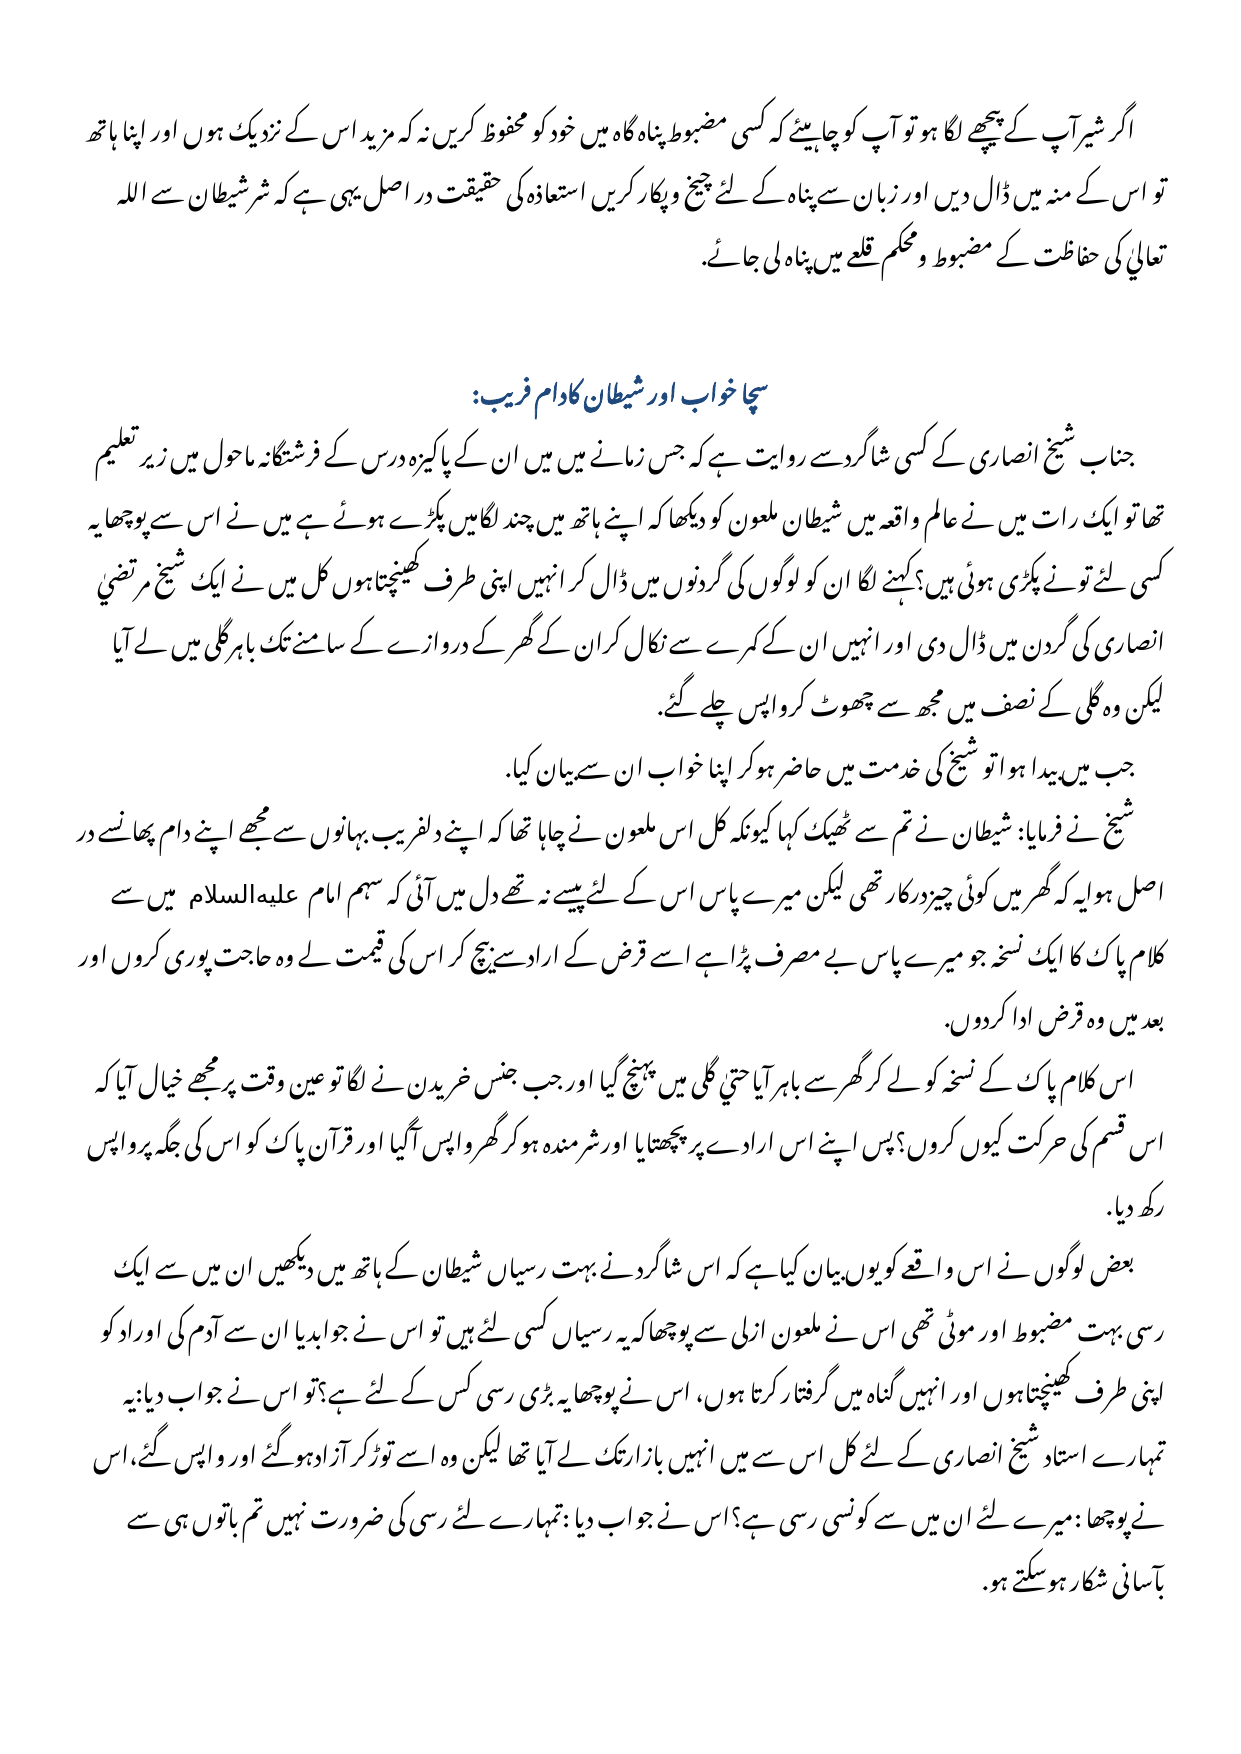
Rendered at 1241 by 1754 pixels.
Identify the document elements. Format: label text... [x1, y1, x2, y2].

text جب میں بیدا ہوا تو شیخ کی خدمت میں حاضر ہوکر اپنا خواب ان سے بیان کیا. [75, 731, 1165, 794]
text اس کلام پاک کے نسخہ کو لے کر گھرسے باہر آیاحتيٰ گلی میں پہنچ گیا اور جب جنس خریدن نے لگا تو عین وقت پر مجھے خیال آیا کہ اس قسم کی حرکت کیوں کروں؟پس اپنے اس ارادے پر پچھتایا اورشرمندہ ہوکر گھرواپس آگیا اور قرآن پاک کو اس کی جگہ پرواپس رکھ دیا. [75, 1044, 1165, 1231]
text شیخ نے فرمایا: شیطان نے تم سے ٹھیک کہا کیونکہ کل اس ملعون نے چاہا تھا کہ اپنے دلفریب بہانوں سے مجھے اپنے دام پھانسے در اصل ہوایہ کہ گھر میں کوئی چیزدرکار تھی لیکن میرے پاس اس کے لئے پیسے نہ تھے دل میں آئی کہ سہم امام عليه‌السلام میں سے کلام پاک کا ایک نسخہ جو میرے پاس بے مصرف پڑاہے اسے قرض کے ارادسے بیچ کر اس کی قیمت لے وہ حاجت پوری کروں اور بعد میں وہ قرض ادا کردوں. [75, 794, 1165, 1044]
text جناب شیخ انصاری کے کسی شاگردسے روایت ہے کہ جس زمانے میں میں ان کے پاکیزہ درس کے فرشتگانہ ماحول میں زیر تعلیم تھا تو ایک رات میں نے عالم واقعہ میں شیطان ملعون کو دیکھا کہ اپنے ہاتھ میں چند لگامیں پکڑے ہوئے ہے میں نے اس سے پوچھا یہ کسی لئے تونے پکڑی ہوئی ہیں؟کہنے لگا ان کو لوگوں کی گردنوں میں ڈال کر انہیں اپنی طرف کھینچتاہوں کل میں نے ایک شیخ مرتضيٰ انصاری کی گردن میں ڈال دی اور انہیں ان کے کمرے سے نکال کران کے گھر کے دروازے کے سامنے تک باہرگلی میں لے آیا لیکن وہ گلی کے نصف میں مجھ سے چھوٹ کرواپس چلے گئے. [75, 419, 1165, 731]
text اگر شیرآپ کے پیچھے لگا ہو تو آپ کو چاہیئے کہ کسی مضبوط پناہ گاہ میں خود کو محفوظ کریں نہ کہ مزید اس کے نزدیک ہوں اور اپنا ہاتھ تو اس کے منہ میں ڈال دیں اور زبان سے پناہ کے لئے چیخ وپکار کریں استعاذہ کی حقیقت در اصل یہی ہے کہ شرشیطان سے اللہ تعاليٰ کی حفاظت کے مضبوط ومحکم قلعے میں پناہ لی جائے. [75, 94, 1165, 281]
subtitle سچا خواب اور شیطان کادام فریب: [75, 356, 1165, 419]
text بعض لوگوں نے اس واقعے کو یوں بیان کیاہے کہ اس شاگرد نے بہت رسیاں شیطان کے ہاتھ میں دیکھیں ان میں سے ایک رسی بہت مضبوط اور موٹی تھی اس نے ملعون ازلی سے پوچھاکہ یہ رسیاں کسی لئے ہیں تو اس نے جوابدیا ان سے آدم کی اوراد کو اپنی طرف کھینچتاہوں اور انہیں گناہ میں گرفتار کرتا ہوں، اس نے پوچھا یہ بڑی رسی کس کے لئے ہے؟تو اس نے جواب دیا:یہ تمہارے استاد شیخ انصاری کے لئے کل اس سے میں انہیں بازارتک لے آیا تھا لیکن وہ اسے توڑکر آزادہوگئے اور واپس گئے،اس نے پوچھا :میرے لئے ان میں سے کونسی رسی ہے؟اس نے جواب دیا :تمہارے لئے رسی کی ضرورت نہیں تم باتوں ہی سے بآسانی شکار ہوسکتے ہو. [75, 1231, 1165, 1606]
